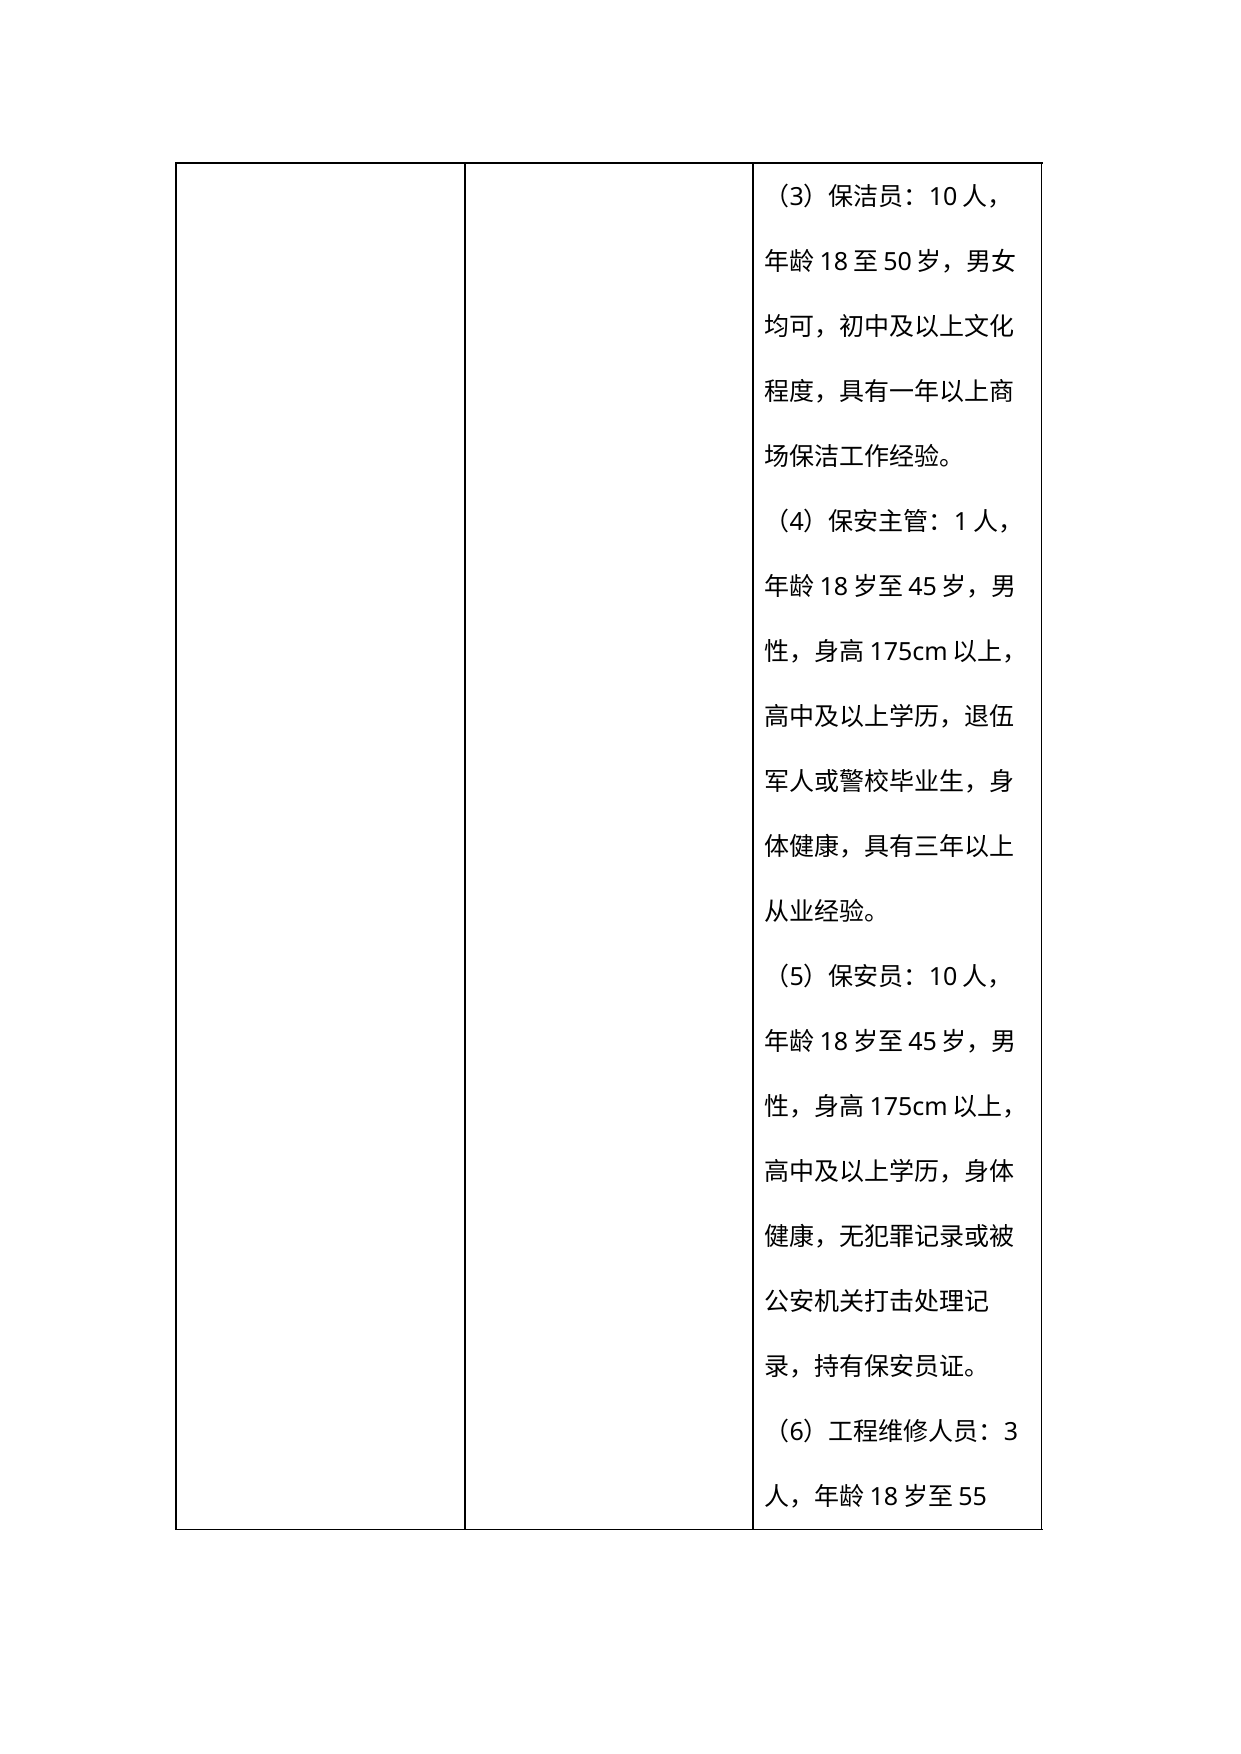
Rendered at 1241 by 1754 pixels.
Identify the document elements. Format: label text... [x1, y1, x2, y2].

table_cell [754, 164, 1041, 1528]
table_cell [466, 164, 752, 1528]
table_cell 4 [177, 164, 464, 1528]
